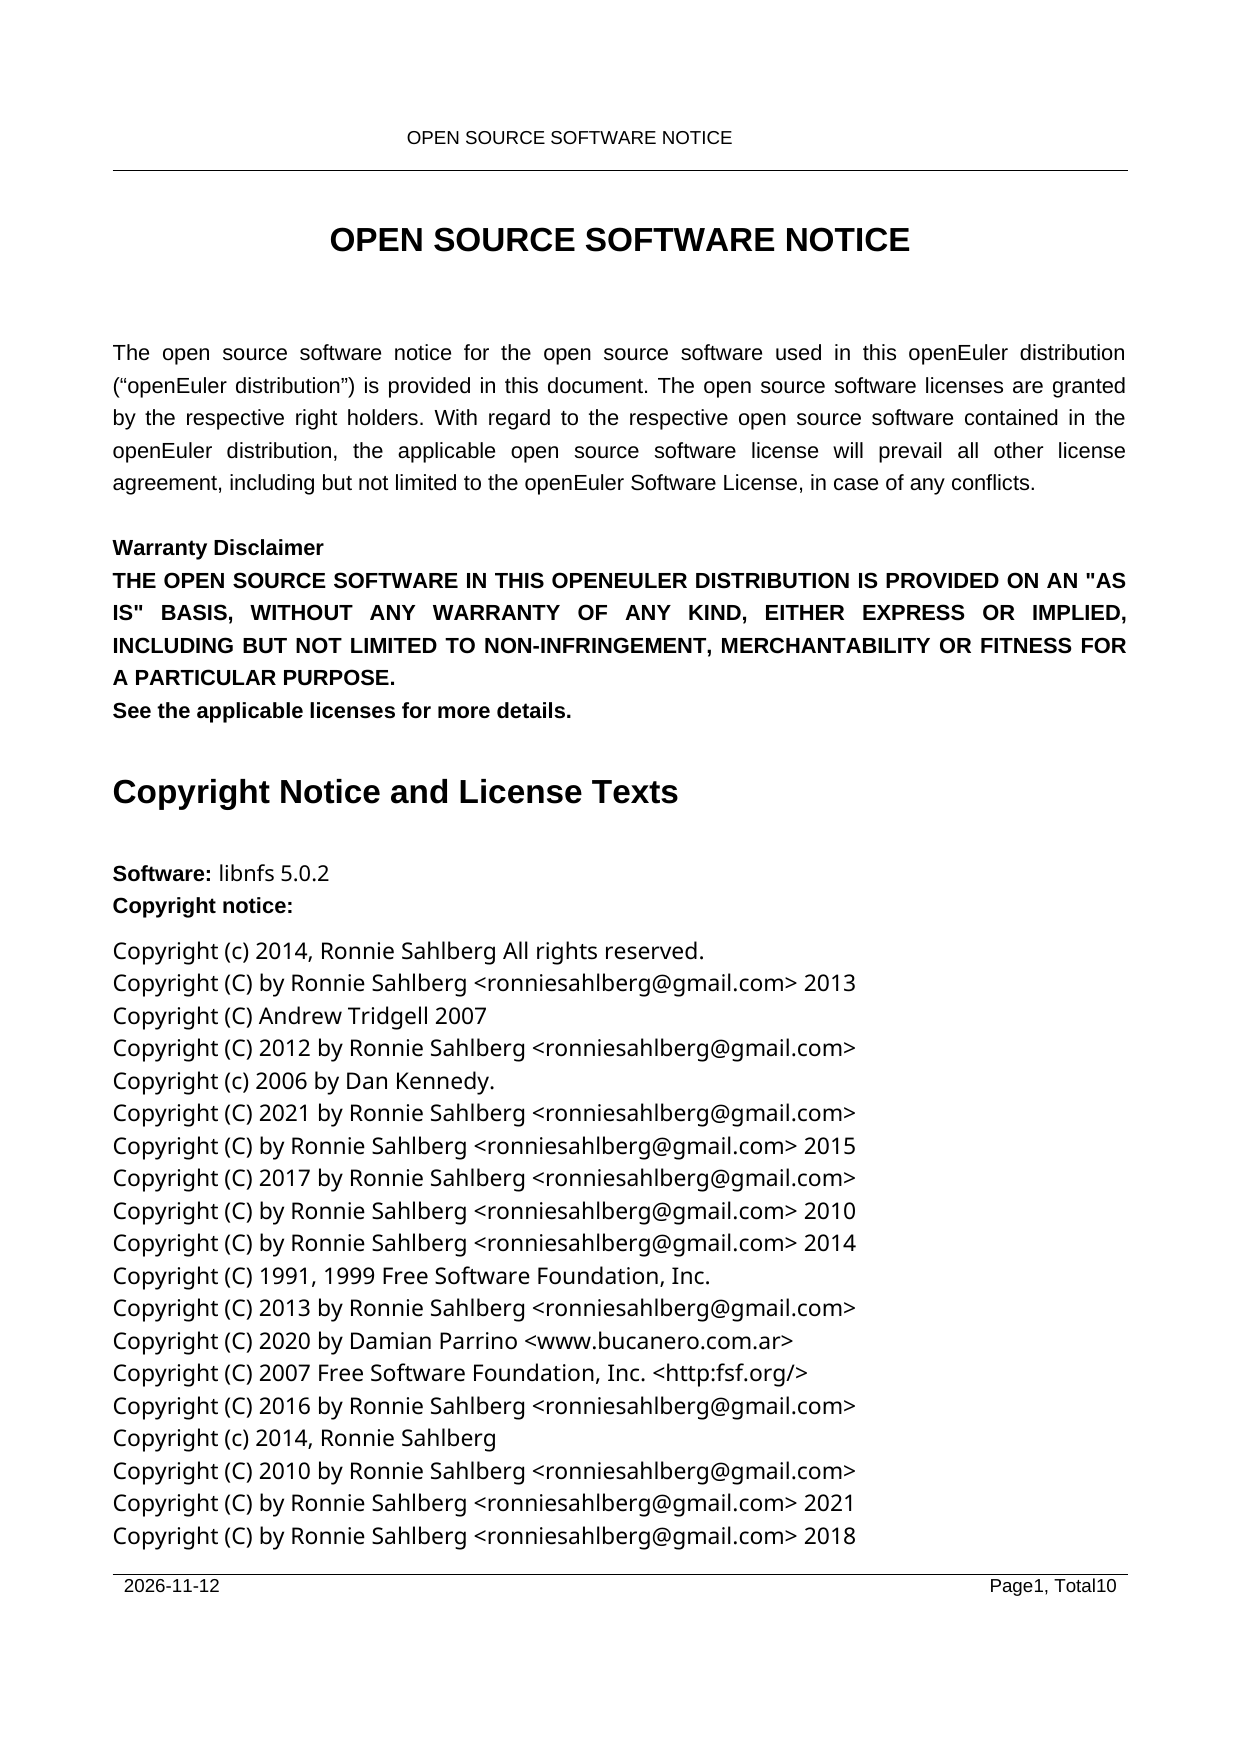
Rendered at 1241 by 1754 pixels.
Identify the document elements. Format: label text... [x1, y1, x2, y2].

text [112, 934, 1128, 1551]
text OPEN SOURCE SOFTWARE NOTICE [112, 206, 1128, 271]
text Warranty Disclaimer [112, 531, 1128, 564]
title Software: libnfs 5.0.2 [112, 856, 1128, 889]
text Copyright Notice and License Texts [112, 759, 1128, 824]
text THE OPEN SOURCE SOFTWARE IN THIS OPENEULER DISTRIBUTION IS PROVIDED ON AN "AS IS" BASIS, WITHOUT ANY WARRANTY OF ANY KIND, EITHER EXPRESS OR IMPLIED, INCLUDING BUT NOT LIMITED TO NON-INFRINGEMENT, MERCHANTABILITY OR FITNESS FOR A PARTICULAR PURPOSE. See the applicable licenses for more details. [112, 564, 1128, 726]
text Copyright notice: [112, 889, 1128, 921]
text The open source software notice for the open source software used in this openEuler distribution (“openEuler distribution”) is provided in this document. The open source software licenses are granted by the respective right holders. With regard to the respective open source software contained in the openEuler distribution, the applicable open source software license will prevail all other license agreement, including but not limited to the openEuler Software License, in case of any conflicts. [112, 336, 1128, 499]
